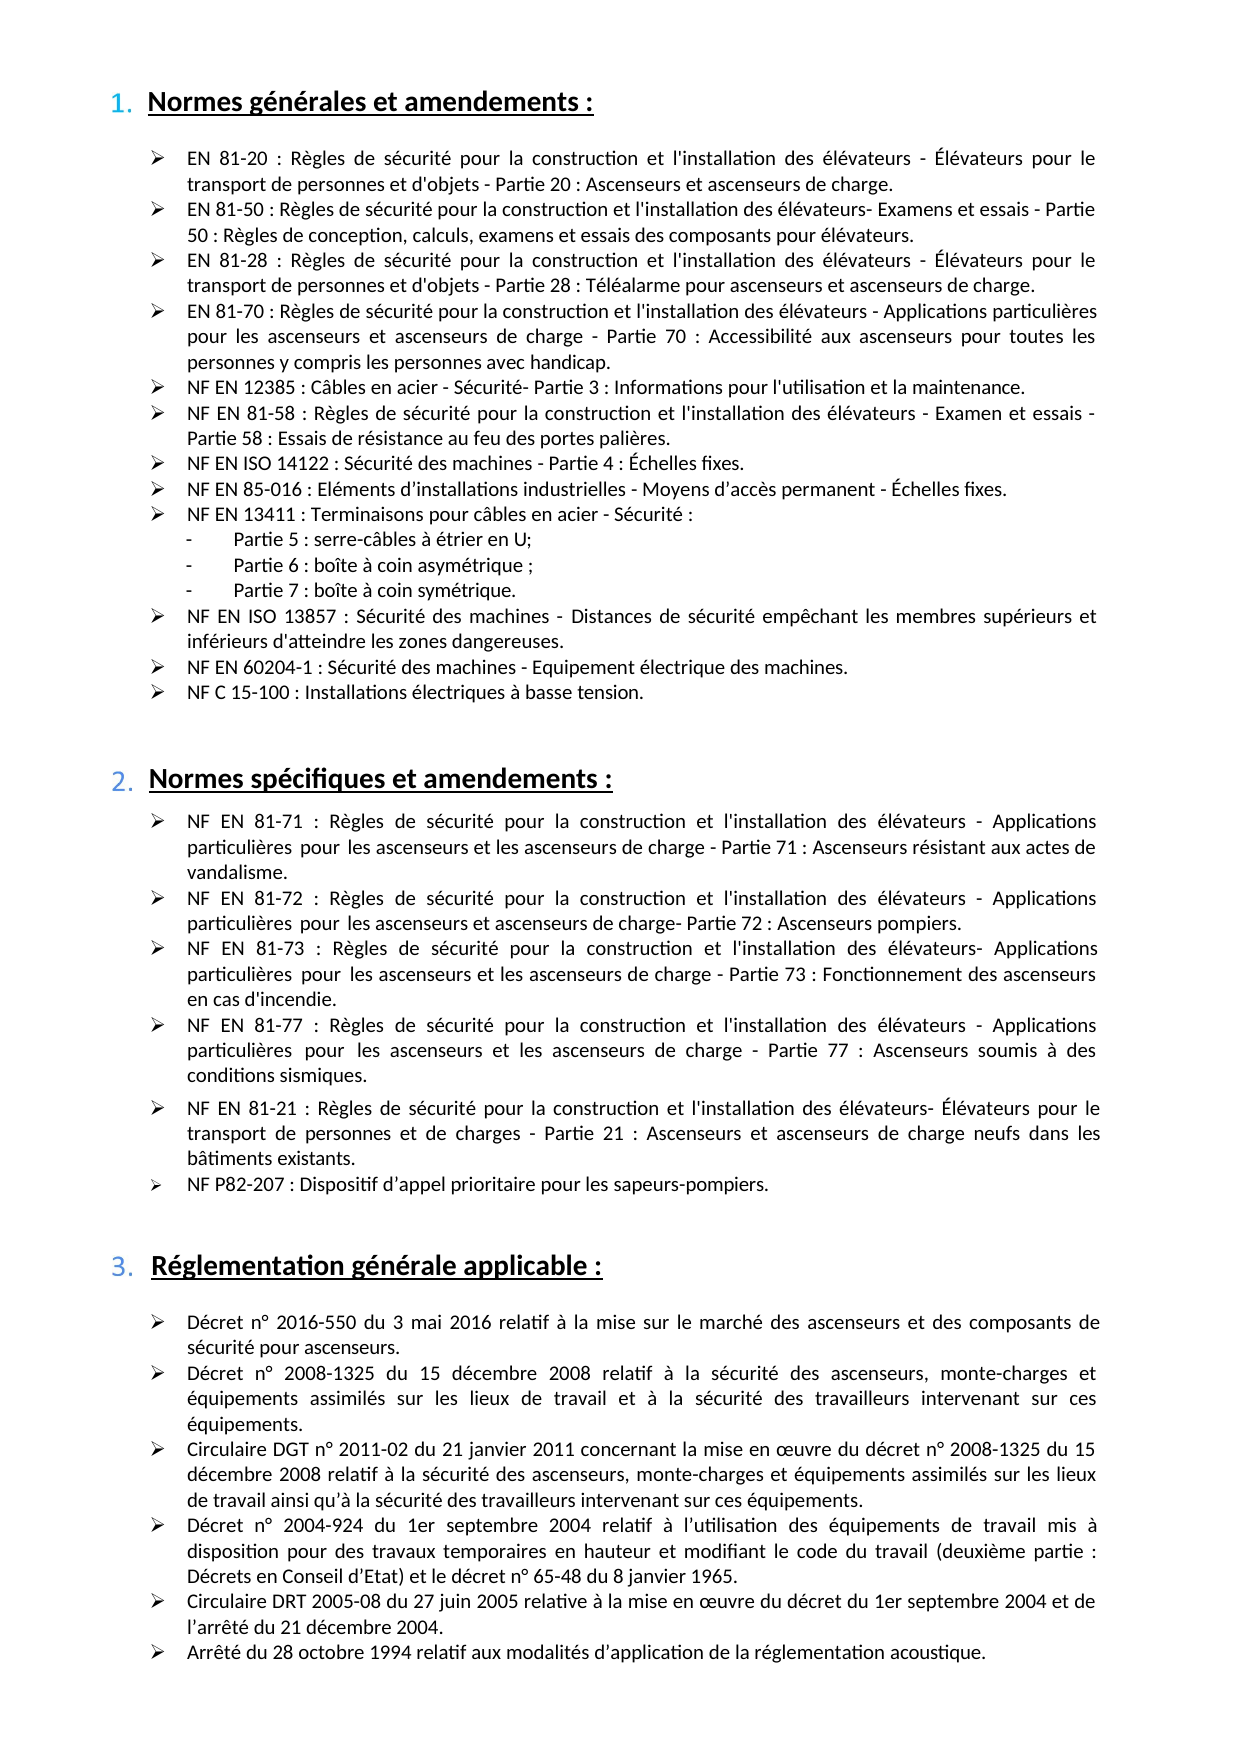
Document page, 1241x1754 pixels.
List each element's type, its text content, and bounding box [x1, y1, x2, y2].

picture [111, 92, 132, 113]
list Partie 6 : boîte à coin asymétrique ; [156, 552, 1151, 578]
list Partie 5 : serre-câbles à étrier en U; [156, 527, 1151, 552]
list Décret n° 2004-924 du 1er septembre 2004 relatif à l’utilisation des équipements de travail mis à disposition pour des travaux temporaires en hauteur et modifiant le code du travail (deuxième partie : Décrets en Conseil d’Etat) et le décret n° 65-48 du 8 janvier 1965. [149, 1512, 1098, 1589]
list NF EN 13411 : Terminaisons pour câbles en acier - Sécurité : [149, 501, 1151, 527]
list Circulaire DGT n° 2011-02 du 21 janvier 2011 concernant la mise en œuvre du décret n° 2008-1325 du 15 décembre 2008 relatif à la sécurité des ascenseurs, monte-charges et équipements assimilés sur les lieux de travail ainsi qu’à la sécurité des travailleurs intervenant sur ces équipements. [149, 1436, 1098, 1512]
list Circulaire DRT 2005-08 du 27 juin 2005 relative à la mise en œuvre du décret du 1er septembre 2004 et de l’arrêté du 21 décembre 2004. [149, 1589, 1098, 1639]
list Décret n° 2016-550 du 3 mai 2016 relatif à la mise sur le marché des ascenseurs et des composants de sécurité pour ascenseurs. [149, 1309, 1101, 1360]
list NF EN ISO 13857 : Sécurité des machines - Distances de sécurité empêchant les membres supérieurs et inférieurs d'atteindre les zones dangereuses. [149, 603, 1098, 654]
list NF EN 81-72 : Règles de sécurité pour la construction et l'installation des élévateurs - Applications particulières pour les ascenseurs et ascenseurs de charge- Partie 72 : Ascenseurs pompiers. [149, 885, 1098, 936]
list NF C 15-100 : Installations électriques à basse tension. [149, 679, 1151, 705]
list EN 81-20 : Règles de sécurité pour la construction et l'installation des élévateurs - Élévateurs pour le transport de personnes et d'objets - Partie 20 : Ascenseurs et ascenseurs de charge. [149, 145, 1098, 196]
list NF EN 60204-1 : Sécurité des machines - Equipement électrique des machines. [149, 654, 1151, 679]
list Arrêté du 28 octobre 1994 relatif aux modalités d’application de la réglementation acoustique. [149, 1639, 1151, 1665]
subtitle Réglementation générale applicable : [112, 1247, 1151, 1284]
list EN 81-50 : Règles de sécurité pour la construction et l'installation des élévateurs- Examens et essais - Partie 50 : Règles de conception, calculs, examens et essais des composants pour élévateurs. [149, 196, 1098, 247]
list NF EN 85-016 : Eléments d’installations industrielles - Moyens d’accès permanent - Échelles fixes. [149, 476, 1151, 501]
picture [111, 1255, 133, 1277]
picture [111, 770, 133, 792]
list EN 81-70 : Règles de sécurité pour la construction et l'installation des élévateurs - Applications particulières pour les ascenseurs et ascenseurs de charge - Partie 70 : Accessibilité aux ascenseurs pour toutes les personnes y compris les personnes avec handicap. [149, 298, 1098, 374]
list EN 81-28 : Règles de sécurité pour la construction et l'installation des élévateurs - Élévateurs pour le transport de personnes et d'objets - Partie 28 : Téléalarme pour ascenseurs et ascenseurs de charge. [149, 247, 1098, 298]
list NF EN 81-71 : Règles de sécurité pour la construction et l'installation des élévateurs - Applications particulières pour les ascenseurs et les ascenseurs de charge - Partie 71 : Ascenseurs résistant aux actes de vandalisme. [149, 808, 1098, 885]
list Décret n° 2008-1325 du 15 décembre 2008 relatif à la sécurité des ascenseurs, monte-charges et équipements assimilés sur les lieux de travail et à la sécurité des travailleurs intervenant sur ces équipements. [149, 1360, 1098, 1436]
list NF EN 81-21 : Règles de sécurité pour la construction et l'installation des élévateurs- Élévateurs pour le transport de personnes et de charges - Partie 21 : Ascenseurs et ascenseurs de charge neufs dans les bâtiments existants. [149, 1095, 1101, 1171]
subtitle Normes spécifiques et amendements : [112, 761, 1151, 799]
list NF EN ISO 14122 : Sécurité des machines - Partie 4 : Échelles fixes. [149, 451, 1151, 476]
list NF EN 12385 : Câbles en acier - Sécurité- Partie 3 : Informations pour l'utilisation et la maintenance. [149, 374, 1151, 400]
subtitle Normes générales et amendements : [112, 83, 1151, 120]
list NF EN 81-73 : Règles de sécurité pour la construction et l'installation des élévateurs- Applications particulières pour les ascenseurs et les ascenseurs de charge - Partie 73 : Fonctionnement des ascenseurs en cas d'incendie. [149, 936, 1098, 1012]
list Partie 7 : boîte à coin symétrique. [156, 578, 1151, 603]
list NF P82-207 : Dispositif d’appel prioritaire pour les sapeurs-pompiers. [149, 1171, 1151, 1196]
list NF EN 81-58 : Règles de sécurité pour la construction et l'installation des élévateurs - Examen et essais - Partie 58 : Essais de résistance au feu des portes palières. [149, 400, 1098, 451]
list NF EN 81-77 : Règles de sécurité pour la construction et l'installation des élévateurs - Applications particulières pour les ascenseurs et les ascenseurs de charge - Partie 77 : Ascenseurs soumis à des conditions sismiques. [149, 1012, 1098, 1088]
